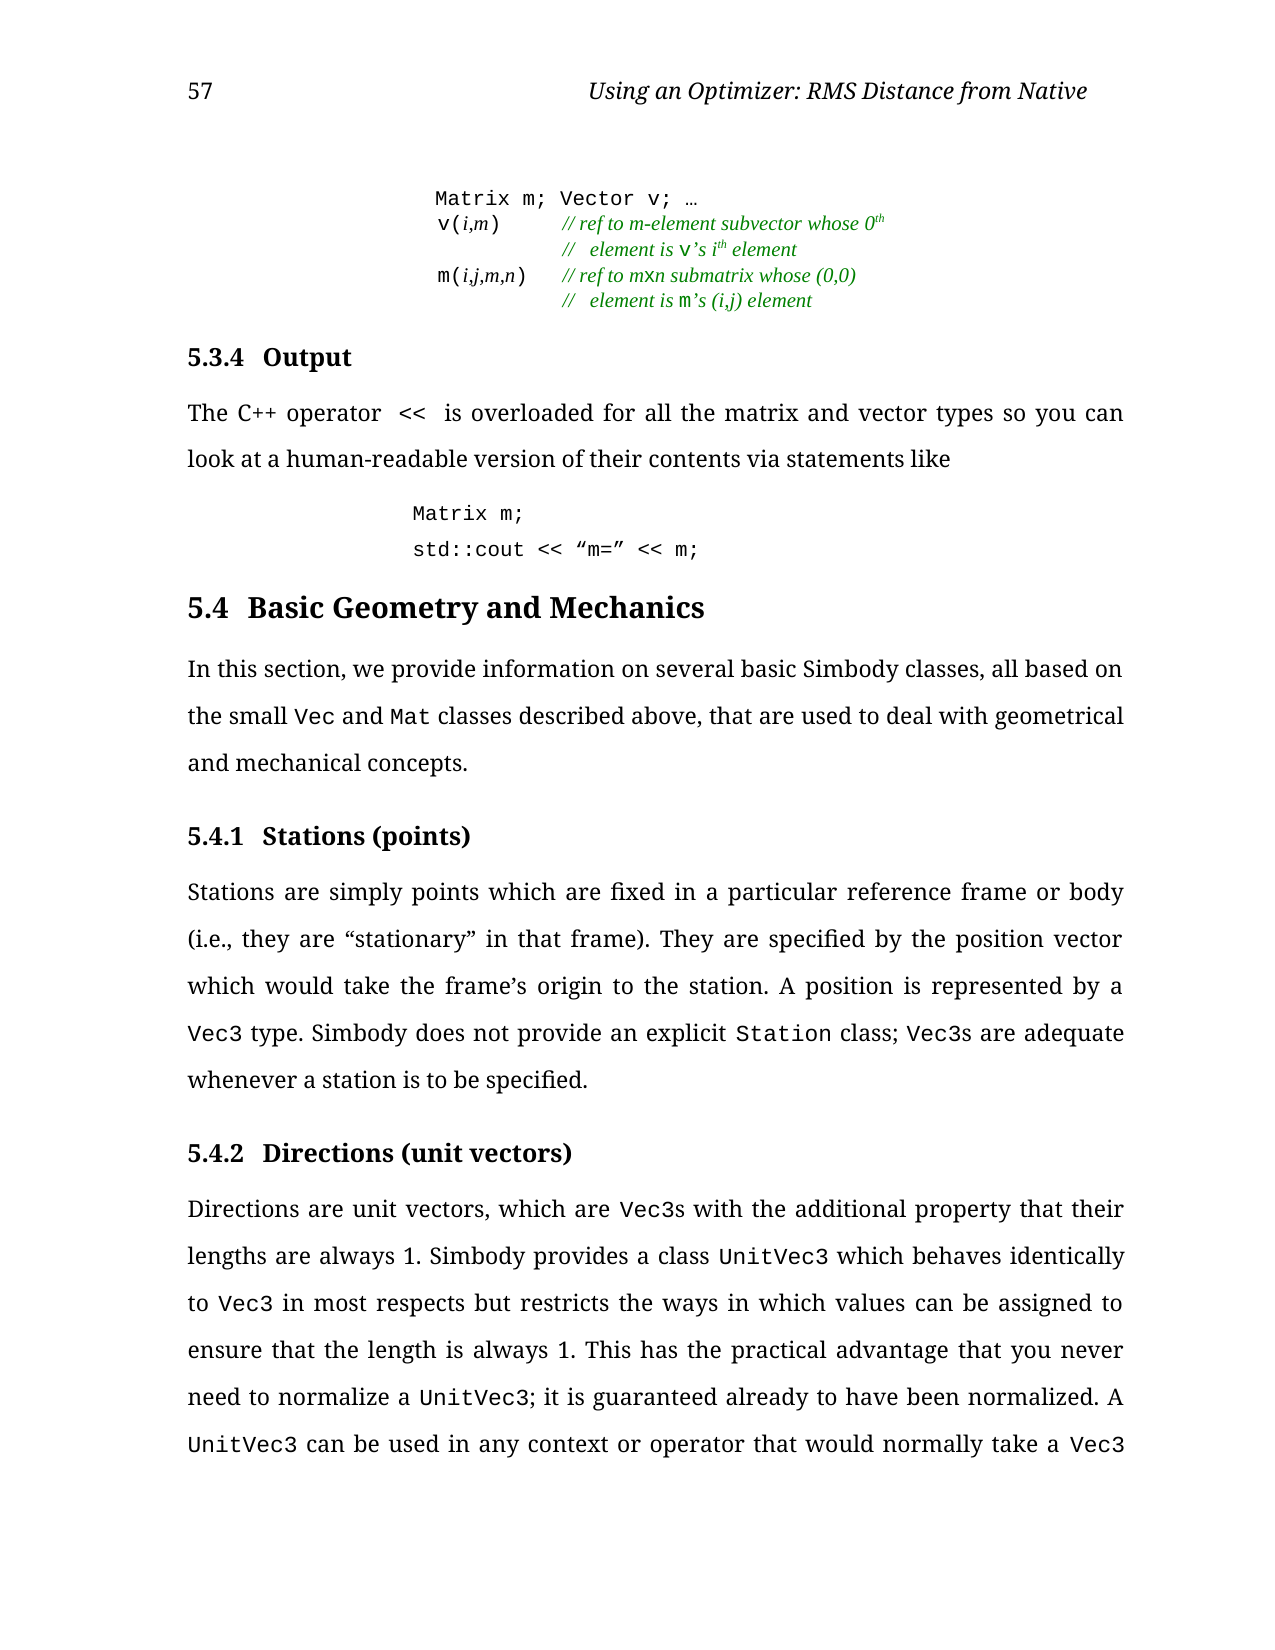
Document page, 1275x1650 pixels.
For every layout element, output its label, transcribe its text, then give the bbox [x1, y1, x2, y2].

subtitle Basic Geometry and Mechanics [187, 588, 1125, 627]
text std::cout << “m=” << m; [412, 539, 1125, 563]
text The C++ operator << is overloaded for all the matrix and vector types so you can look at a human-readable version of their contents via statements like [187, 396, 1125, 475]
text Matrix m; [412, 503, 1125, 526]
subtitle Output [187, 339, 1125, 373]
text Stations are simply points which are fixed in a particular reference frame or body (i.e., they are “stationary” in that frame). They are specified by the position vector which would take the frame’s origin to the station. A position is represented by a Vec3 type. Simbody does not provide an explicit Station class; Vec3s are adequate whenever a station is to be specified. [187, 876, 1125, 1095]
text Matrix m; Vector v; … v(i,m) // ref to m-element subvector whose 0th // element is v’s ith element m(i,j,m,n) // ref to mxn submatrix whose (0,0) // element is m’s (i,j) element [412, 187, 1125, 314]
text In this section, we provide information on several basic Simbody classes, all based on the small Vec and Mat classes described above, that are used to deal with geometrical and mechanical concepts. [187, 653, 1125, 778]
subtitle Stations (points) [187, 819, 1125, 853]
subtitle Directions (unit vectors) [187, 1136, 1125, 1170]
